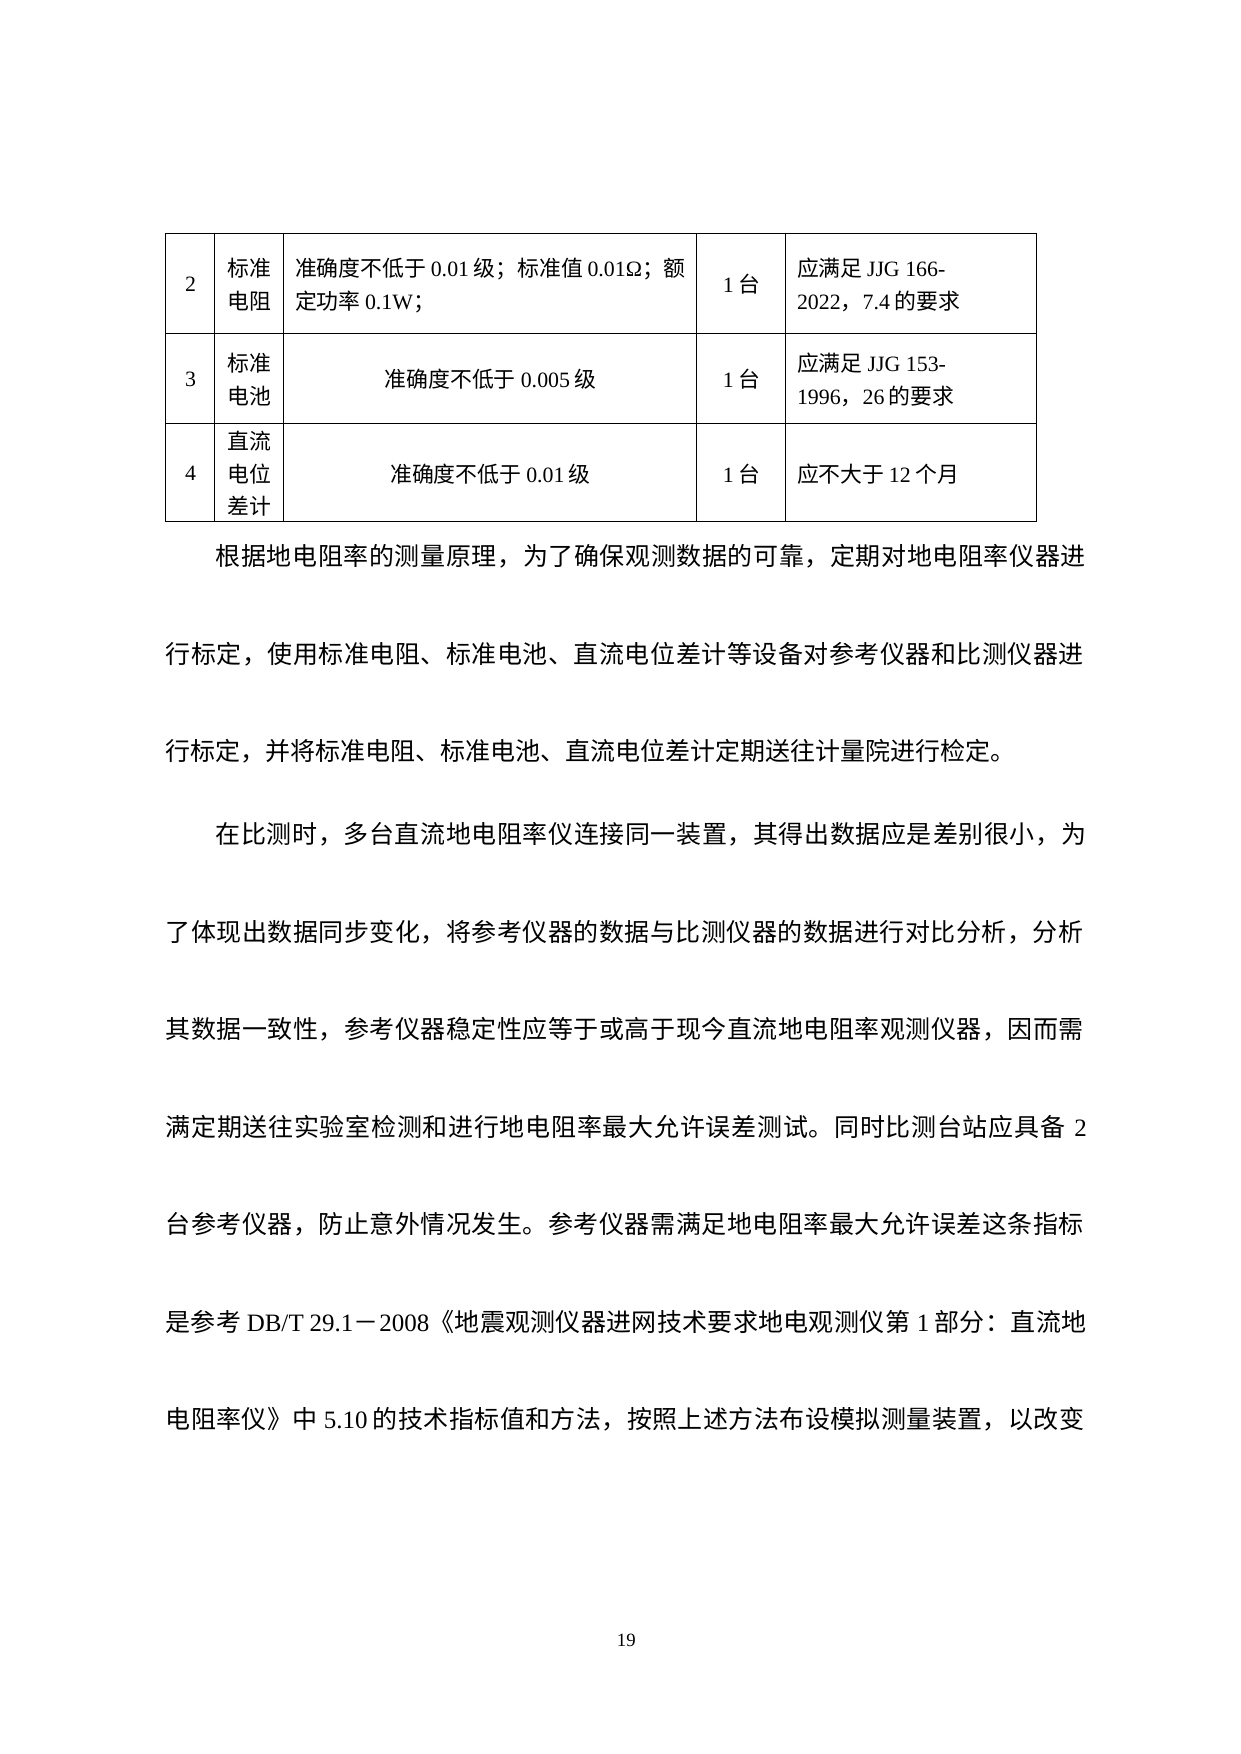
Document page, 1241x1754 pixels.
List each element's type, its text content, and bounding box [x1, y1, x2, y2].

table_cell 直流电位差计 [215, 424, 283, 521]
table_cell 4 [166, 424, 214, 521]
table_cell 标准电阻 [215, 234, 283, 333]
table_cell 1台 [697, 424, 785, 521]
table_cell 准确度不低于0.01级；标准值0.01Ω；额定功率0.1W； [284, 234, 696, 333]
table_cell 准确度不低于 0.005级 [284, 334, 696, 423]
text 根据地电阻率的测量原理，为了确保观测数据的可靠，定期对地电阻率仪器进行标定，使用标准电阻、标准电池、直流电位差计等设备对参考仪器和比测仪器进行标定，并将标准电阻、标准电池、直流电位差计定期送往计量院进行检定。 [165, 522, 1087, 782]
table_cell 1台 [697, 234, 785, 333]
table_cell 3 [166, 334, 214, 423]
table_cell 应满足 JJG 153-1996，26的要求 [786, 334, 1036, 423]
table_cell 应满足JJG 166-2022，7.4的要求 [786, 234, 1036, 333]
table_cell 标准电池 [215, 334, 283, 423]
table_cell 1台 [697, 334, 785, 423]
table_cell 准确度不低于 0.01级 [284, 424, 696, 521]
table_cell 2 [166, 234, 214, 333]
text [165, 800, 1087, 1450]
table_cell 应不大于12个月 [786, 424, 1036, 521]
